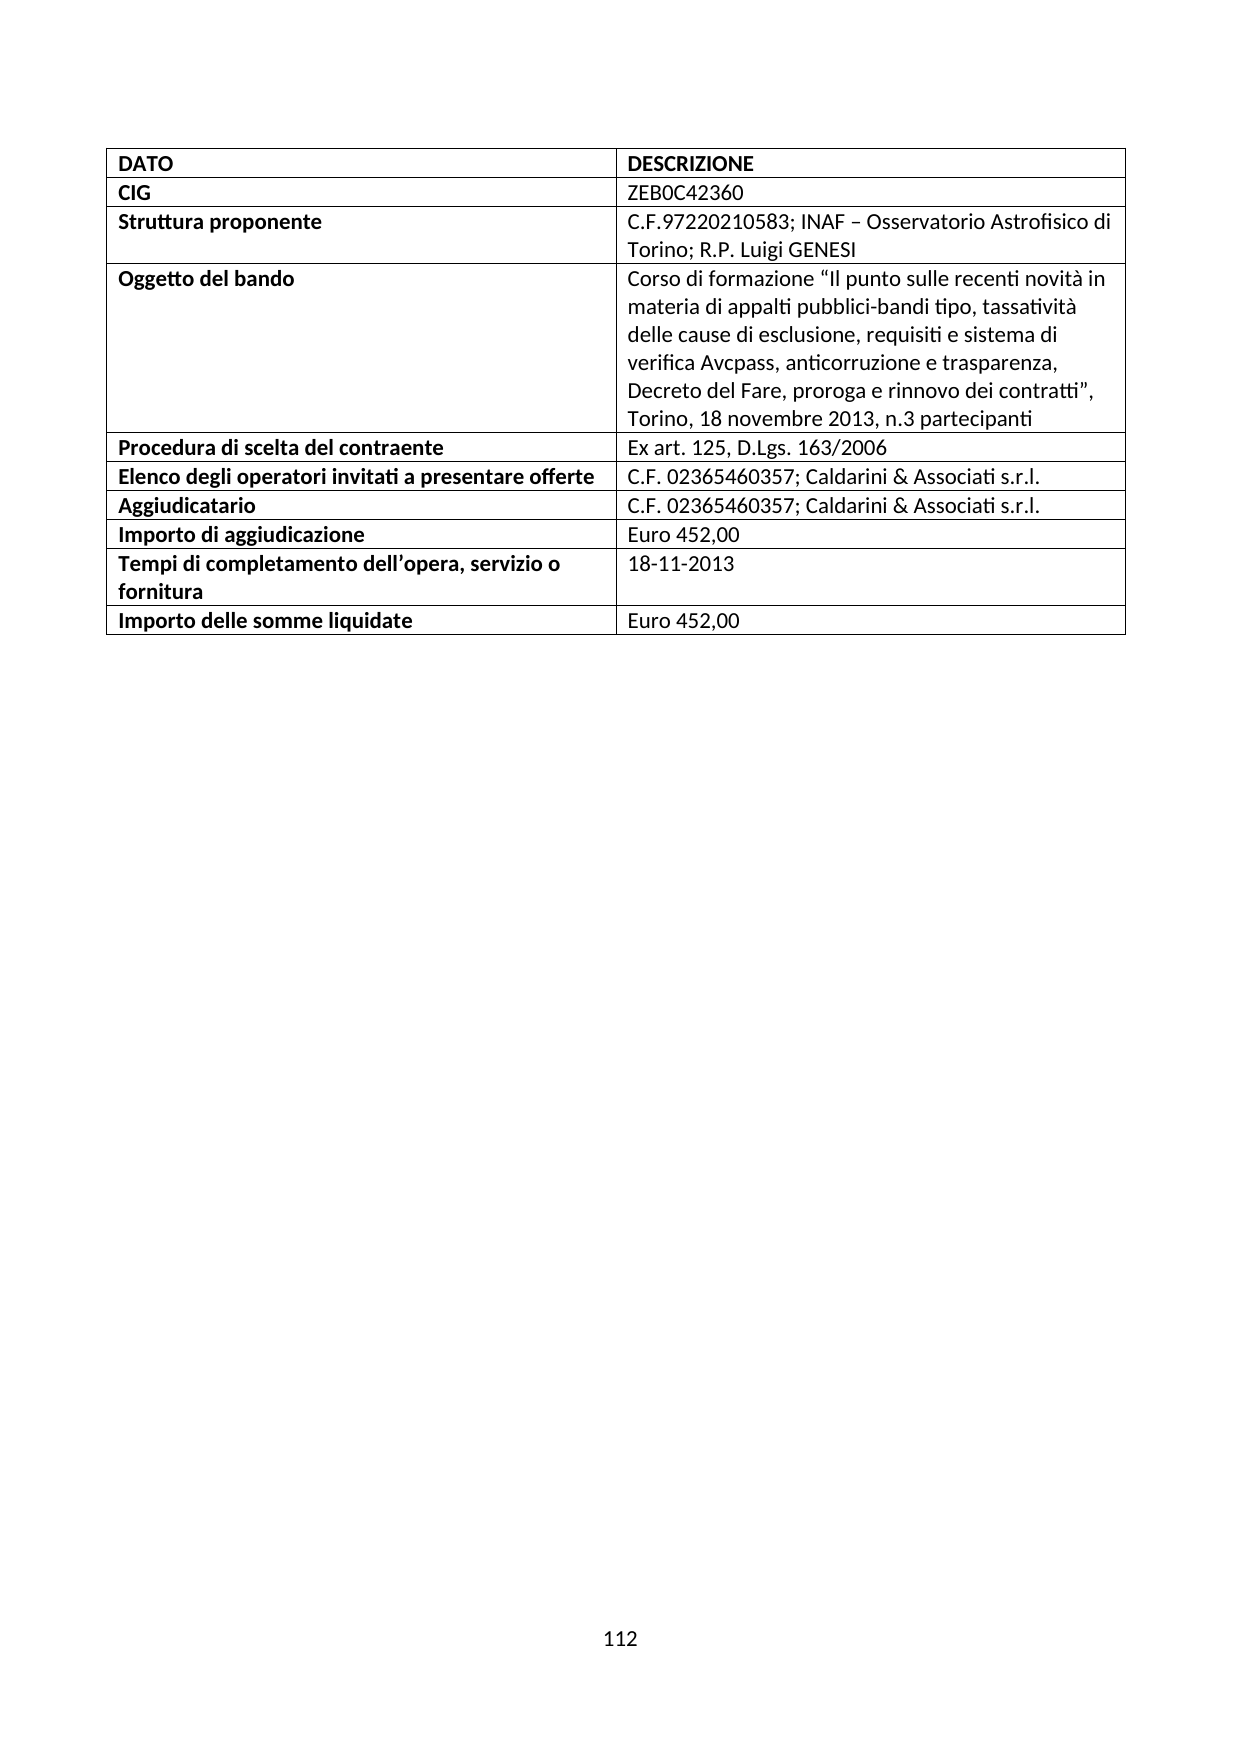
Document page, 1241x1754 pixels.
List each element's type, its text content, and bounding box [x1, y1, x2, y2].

table_cell Aggiudicatario [107, 491, 616, 519]
table_cell C.F. 02365460357; Caldarini & Associati s.r.l. [617, 491, 1125, 519]
table_cell Elenco degli operatori invitati a presentare offerte [107, 462, 616, 490]
table_cell Ex art. 125, D.Lgs. 163/2006 [617, 433, 1125, 461]
table_cell 18-11-2013 [617, 549, 1125, 605]
table_header DESCRIZIONE [617, 149, 1125, 177]
table_header DATO [107, 149, 616, 177]
table_cell Importo delle somme liquidate [107, 606, 616, 634]
table_cell Euro 452,00 [617, 520, 1125, 548]
table_cell C.F. 02365460357; Caldarini & Associati s.r.l. [617, 462, 1125, 490]
table_cell Corso di formazione “Il punto sulle recenti novità in materia di appalti pubblici-bandi tipo, tassatività delle cause di esclusione, requisiti e sistema di verifica Avcpass, anticorruzione e trasparenza, Decreto del Fare, proroga e rinnovo dei contratti”, Torino, 18 novembre 2013, n.3 partecipanti [617, 264, 1125, 432]
table_cell ZEB0C42360 [617, 178, 1125, 206]
table_cell Procedura di scelta del contraente [107, 433, 616, 461]
table_cell CIG [107, 178, 616, 206]
table_cell Euro 452,00 [617, 606, 1125, 634]
table_cell Oggetto del bando [107, 264, 616, 432]
table_cell Struttura proponente [107, 207, 616, 263]
table_cell C.F.97220210583; INAF – Osservatorio Astrofisico di Torino; R.P. Luigi GENESI [617, 207, 1125, 263]
table_cell Tempi di completamento dell’opera, servizio o fornitura [107, 549, 616, 605]
table_cell Importo di aggiudicazione [107, 520, 616, 548]
